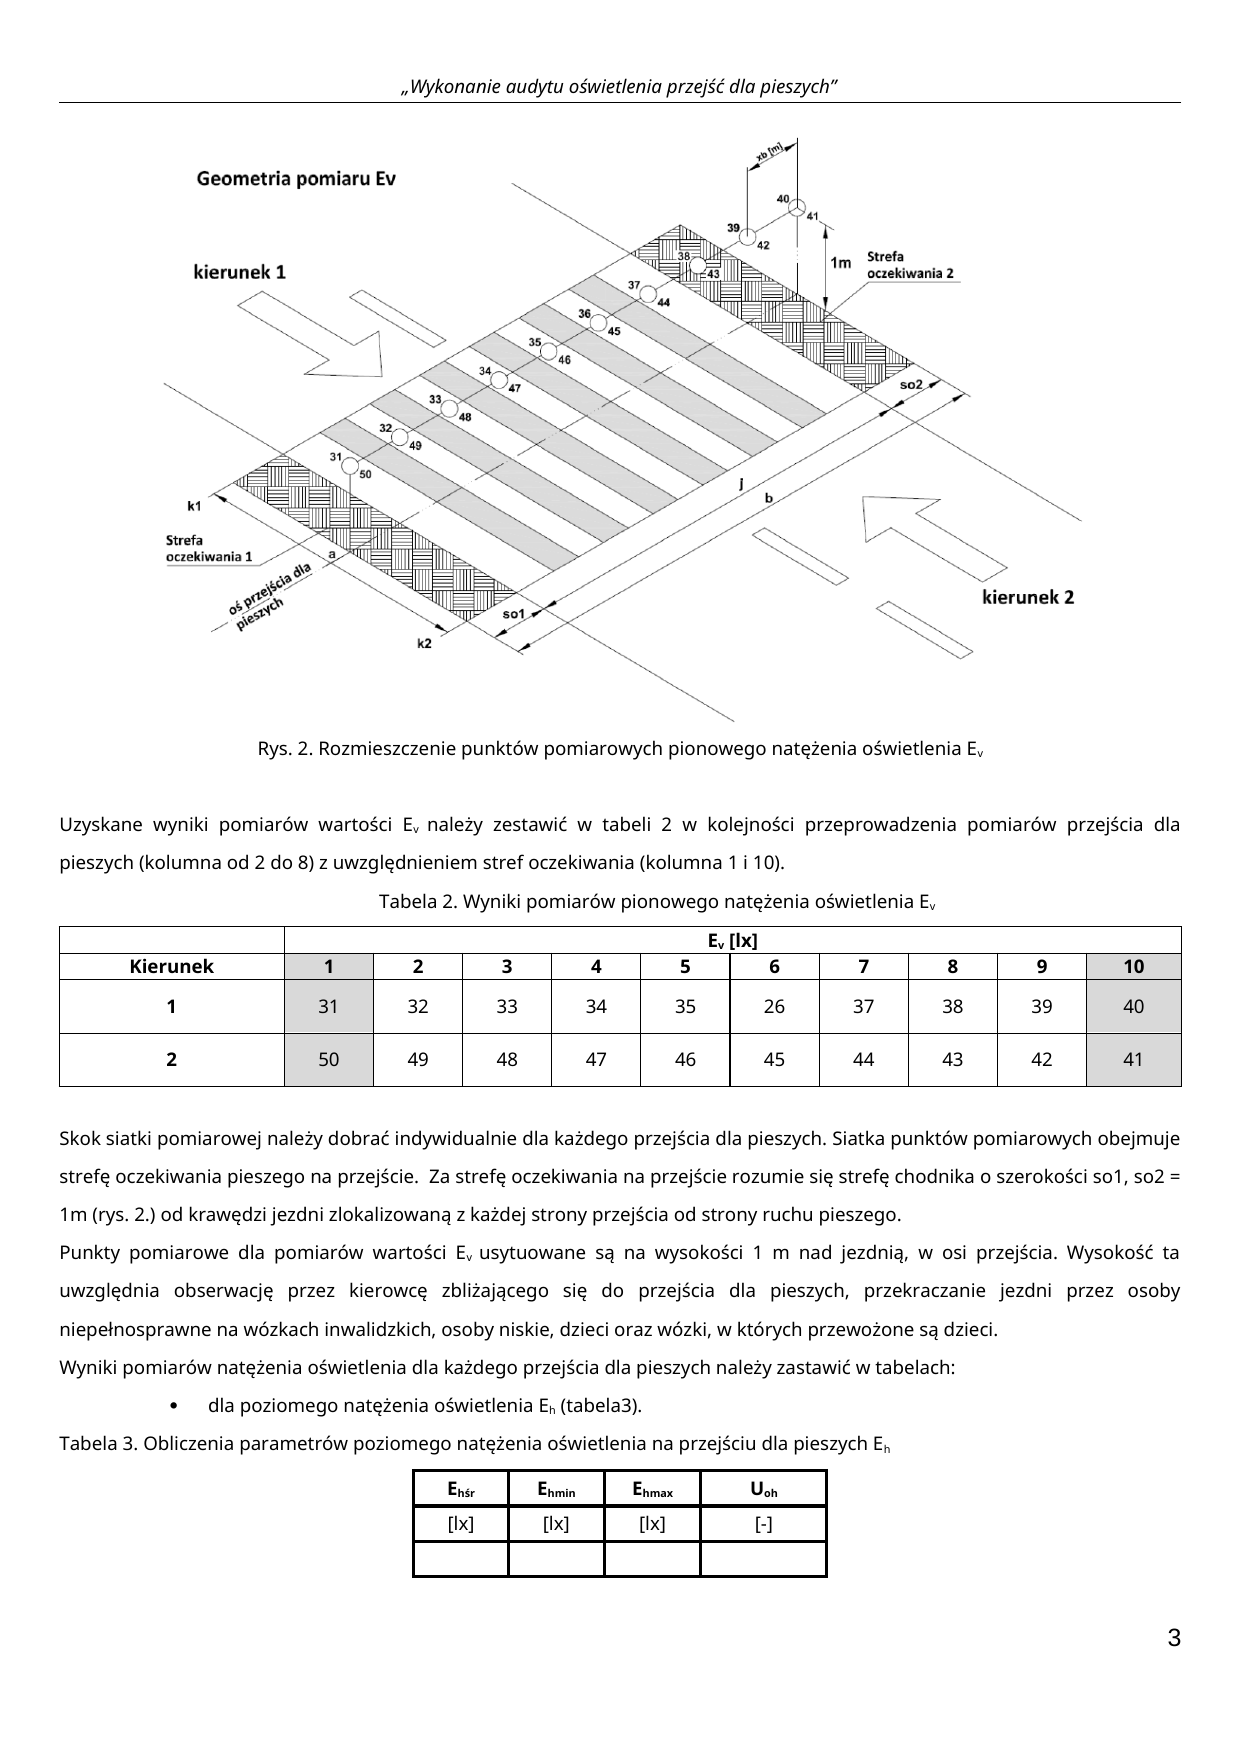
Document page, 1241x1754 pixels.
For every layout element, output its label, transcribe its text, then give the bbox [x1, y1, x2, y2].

table_cell 49 [374, 1034, 462, 1086]
table_header Ehmax [606, 1472, 699, 1504]
text Wyniki pomiarów natężenia oświetlenia dla każdego przejścia dla pieszych należy zastawić w tabelach: [59, 1354, 1181, 1380]
table_cell [510, 1543, 603, 1575]
table_cell 2 [60, 1034, 284, 1086]
table_cell 34 [552, 980, 640, 1032]
table_cell 1 [60, 980, 284, 1032]
table_cell 42 [998, 1034, 1086, 1086]
table_cell [606, 1543, 699, 1575]
table_cell 3 [463, 954, 551, 979]
table_cell 48 [463, 1034, 551, 1086]
table_cell 9 [998, 954, 1086, 979]
table_cell [702, 1543, 825, 1575]
table_cell Kierunek [60, 954, 284, 979]
table_cell 7 [820, 954, 908, 979]
table_cell 5 [641, 954, 729, 979]
table_header Ehmin [510, 1472, 603, 1504]
table_cell 6 [731, 954, 819, 979]
table_cell 32 [374, 980, 462, 1032]
table_header Ehśr [415, 1472, 507, 1504]
table_cell 40 [1087, 980, 1181, 1032]
table_cell 45 [731, 1034, 819, 1086]
table_cell [lx] [415, 1508, 507, 1540]
text Skok siatki pomiarowej należy dobrać indywidualnie dla każdego przejścia dla pieszych. Siatka punktów pomiarowych obejmuje strefę oczekiwania pieszego na przejście. Za strefę oczekiwania na przejście rozumie się strefę chodnika o szerokości so1, so2 = 1m (rys. 2.) od krawędzi jezdni zlokalizowaną z każdej strony przejścia od strony ruchu pieszego. [59, 1125, 1181, 1227]
text Rys. 2. Rozmieszczenie punktów pomiarowych pionowego natężenia oświetlenia Ev [59, 735, 1181, 761]
table_cell 4 [552, 954, 640, 979]
table_cell 33 [463, 980, 551, 1032]
picture [157, 131, 1088, 723]
table_cell 38 [909, 980, 997, 1032]
table_cell 10 [1087, 954, 1181, 979]
table_cell 44 [820, 1034, 908, 1086]
table_cell 43 [909, 1034, 997, 1086]
table_cell 8 [909, 954, 997, 979]
table_cell 41 [1087, 1034, 1181, 1086]
table_cell 50 [285, 1034, 373, 1086]
table_cell 31 [285, 980, 373, 1032]
table_cell 39 [998, 980, 1086, 1032]
table_header [60, 927, 284, 953]
text Uzyskane wyniki pomiarów wartości Ev należy zestawić w tabeli 2 w kolejności przeprowadzenia pomiarów przejścia dla pieszych (kolumna od 2 do 8) z uwzględnieniem stref oczekiwania (kolumna 1 i 10). [59, 811, 1181, 875]
text Punkty pomiarowe dla pomiarów wartości Ev usytuowane są na wysokości 1 m nad jezdnią, w osi przejścia. Wysokość ta uwzględnia obserwację przez kierowcę zbliżającego się do przejścia dla pieszych, przekraczanie jezdni przez osoby niepełnosprawne na wózkach inwalidzkich, osoby niskie, dzieci oraz wózki, w których przewożone są dzieci. [59, 1239, 1181, 1341]
table_header Uoh [702, 1472, 825, 1504]
table_header Ev [lx] [285, 927, 1181, 953]
text Tabela 2. Wyniki pomiarów pionowego natężenia oświetlenia Ev [59, 888, 1181, 913]
table_cell [lx] [606, 1508, 699, 1540]
table_cell [lx] [510, 1508, 603, 1540]
table_cell 2 [374, 954, 462, 979]
table_cell [-] [702, 1508, 825, 1540]
table_cell 47 [552, 1034, 640, 1086]
table_cell 46 [641, 1034, 729, 1086]
table_cell 37 [820, 980, 908, 1032]
table_cell [415, 1543, 507, 1575]
table_cell 35 [641, 980, 729, 1032]
text Tabela 3. Obliczenia parametrów poziomego natężenia oświetlenia na przejściu dla pieszych Eh [59, 1431, 1181, 1456]
list dla poziomego natężenia oświetlenia Eh (tabela3). [170, 1392, 1181, 1418]
table_cell 26 [731, 980, 819, 1032]
table_cell 1 [285, 954, 373, 979]
